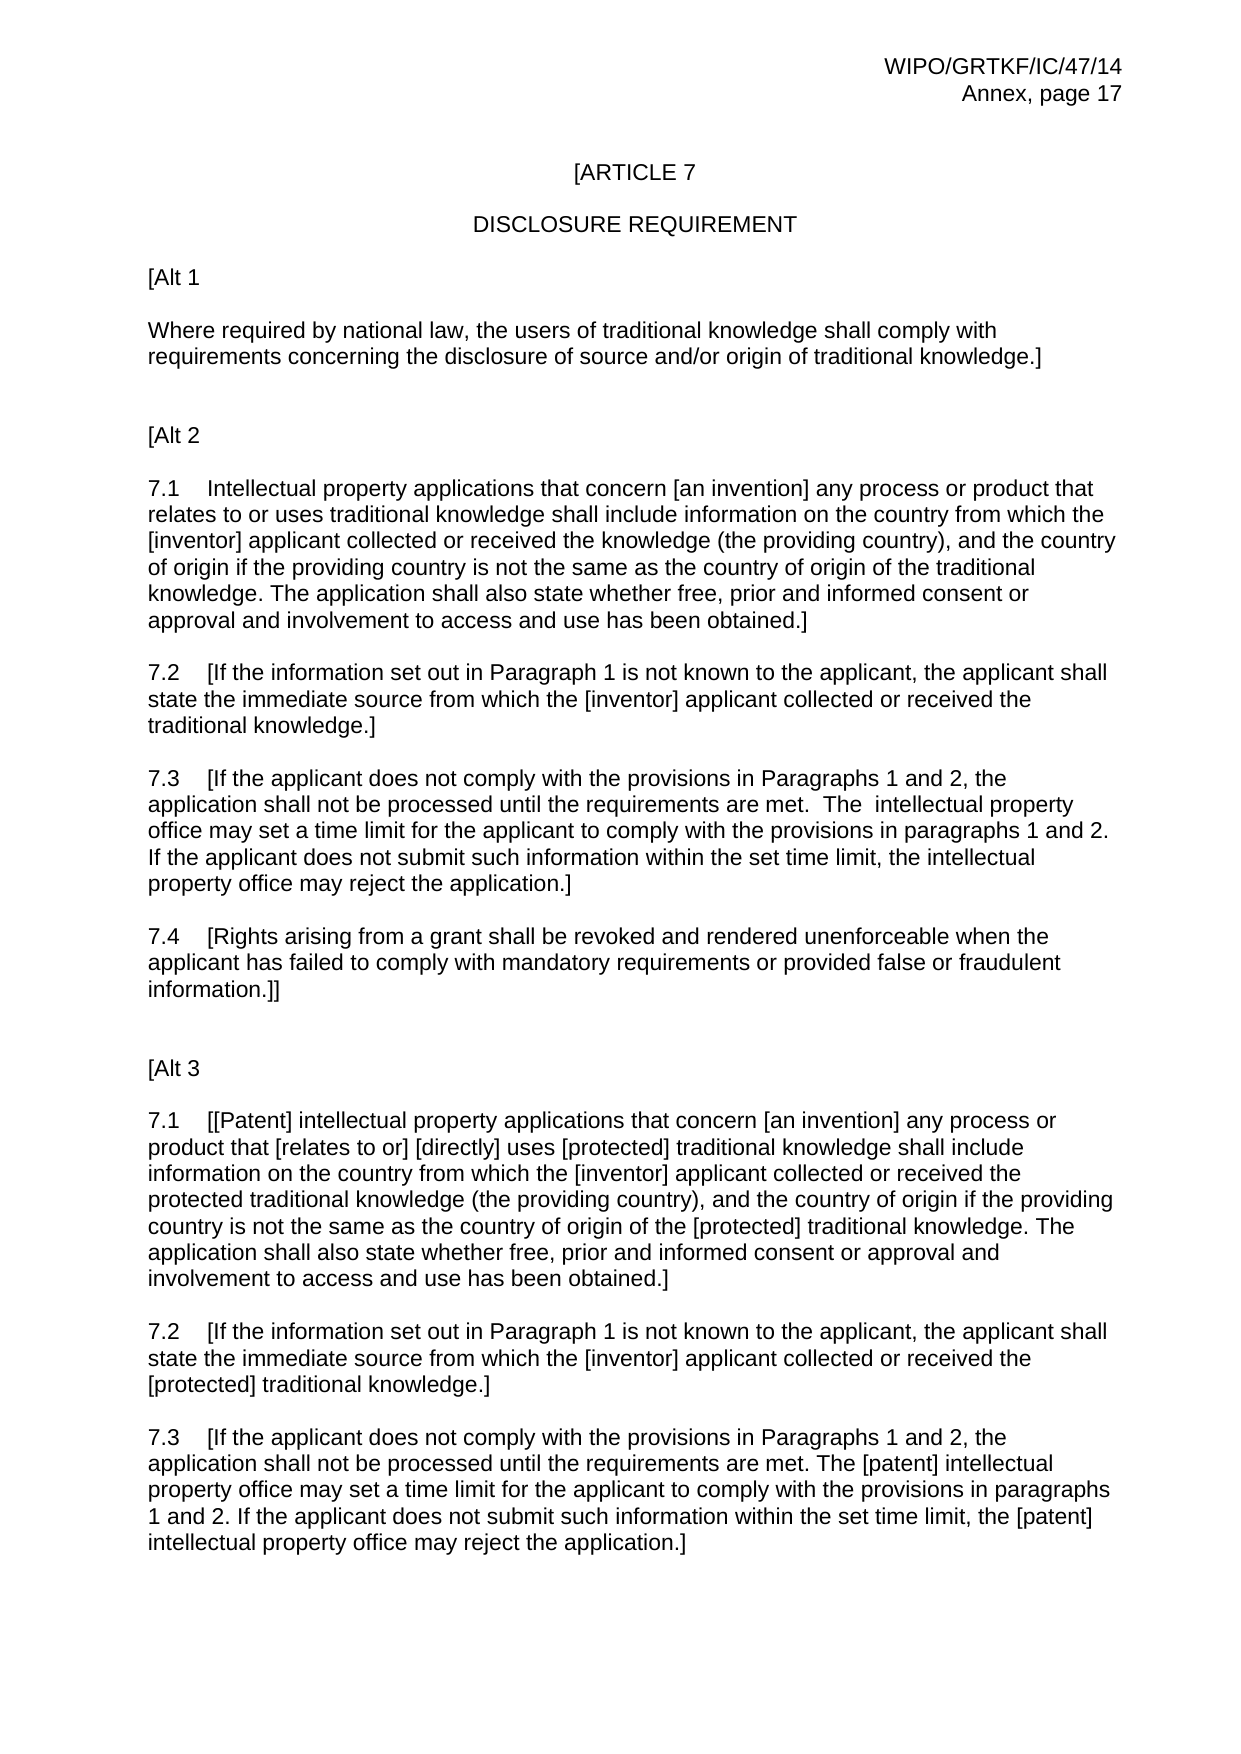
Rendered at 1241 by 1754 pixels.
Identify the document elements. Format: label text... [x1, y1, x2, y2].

text 7.1 Intellectual property applications that concern [an invention] any process or product that relates to or uses traditional knowledge shall include information on the country from which the [inventor] applicant collected or received the knowledge (the providing country), and the country of origin if the providing country is not the same as the country of origin of the traditional knowledge. The application shall also state whether free, prior and informed consent or approval and involvement to access and use has been obtained.] [148, 475, 1122, 633]
text DISCLOSURE REQUIREMENT [148, 211, 1122, 238]
text [Alt 1 [148, 264, 1122, 290]
text 7.4 [Rights arising from a grant shall be revoked and rendered unenforceable when the applicant has failed to comply with mandatory requirements or provided false or fraudulent information.]] [148, 923, 1122, 1002]
text 7.3 [If the applicant does not comply with the provisions in Paragraphs 1 and 2, the application shall not be processed until the requirements are met. The intellectual property office may set a time limit for the applicant to comply with the provisions in paragraphs 1 and 2. If the applicant does not submit such information within the set time limit, the intellectual property office may reject the application.] [148, 765, 1122, 896]
text 7.2 [If the information set out in Paragraph 1 is not known to the applicant, the applicant shall state the immediate source from which the [inventor] applicant collected or received the [protected] traditional knowledge.] [148, 1318, 1122, 1397]
text Where required by national law, the users of traditional knowledge shall comply with requirements concerning the disclosure of source and/or origin of traditional knowledge.] [148, 317, 1122, 369]
text 7.1 [[Patent] intellectual property applications that concern [an invention] any process or product that [relates to or] [directly] uses [protected] traditional knowledge shall include information on the country from which the [inventor] applicant collected or received the protected traditional knowledge (the providing country), and the country of origin if the providing country is not the same as the country of origin of the [protected] traditional knowledge. The application shall also state whether free, prior and informed consent or approval and involvement to access and use has been obtained.] [148, 1107, 1122, 1292]
text [ARTICLE 7 [148, 158, 1122, 185]
text 7.2 [If the information set out in Paragraph 1 is not known to the applicant, the applicant shall state the immediate source from which the [inventor] applicant collected or received the traditional knowledge.] [148, 659, 1122, 738]
text [Alt 2 [148, 422, 1122, 448]
text 7.3 [If the applicant does not comply with the provisions in Paragraphs 1 and 2, the application shall not be processed until the requirements are met. The [patent] intellectual property office may set a time limit for the applicant to comply with the provisions in paragraphs 1 and 2. If the applicant does not submit such information within the set time limit, the [patent] intellectual property office may reject the application.] [148, 1423, 1122, 1555]
text [Alt 3 [148, 1054, 1122, 1081]
